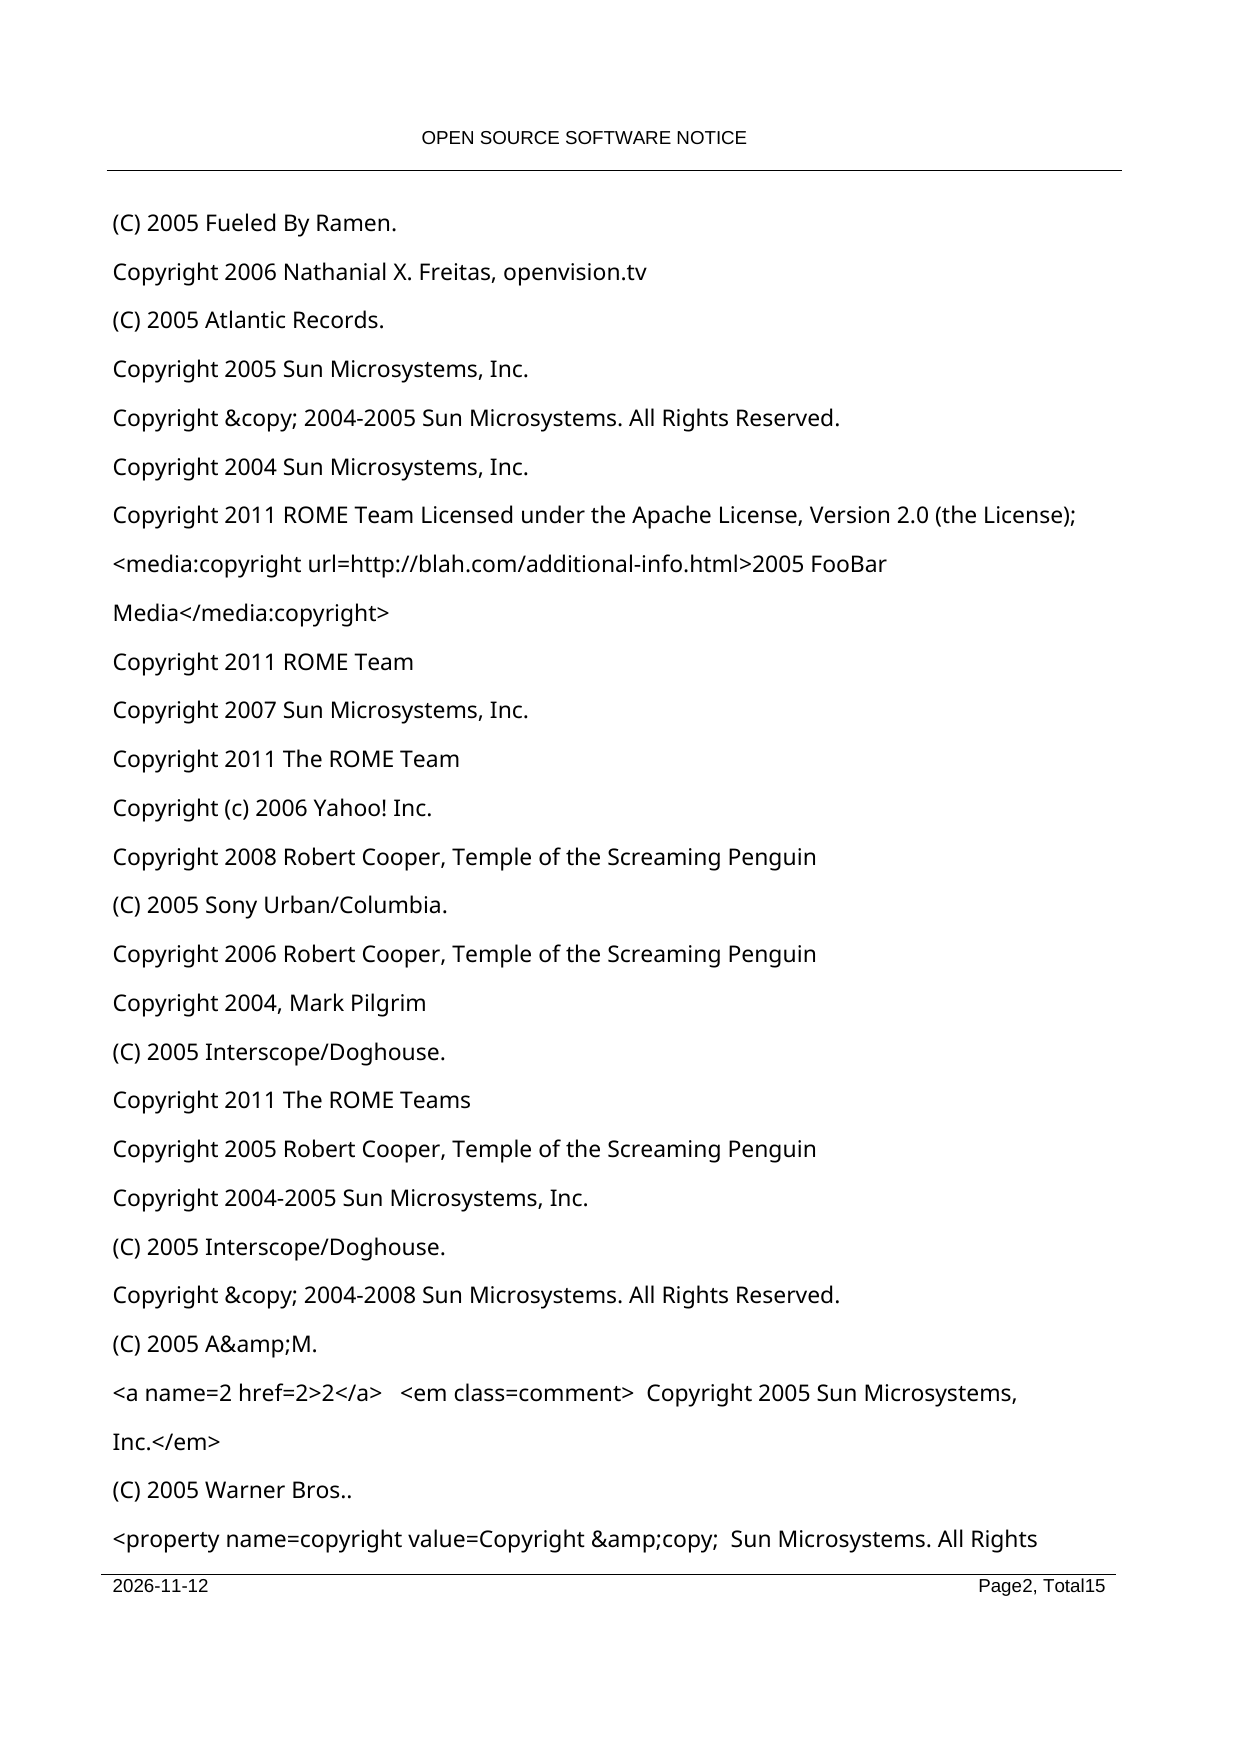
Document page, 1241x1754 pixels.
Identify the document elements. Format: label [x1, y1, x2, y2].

text [112, 206, 1128, 1555]
